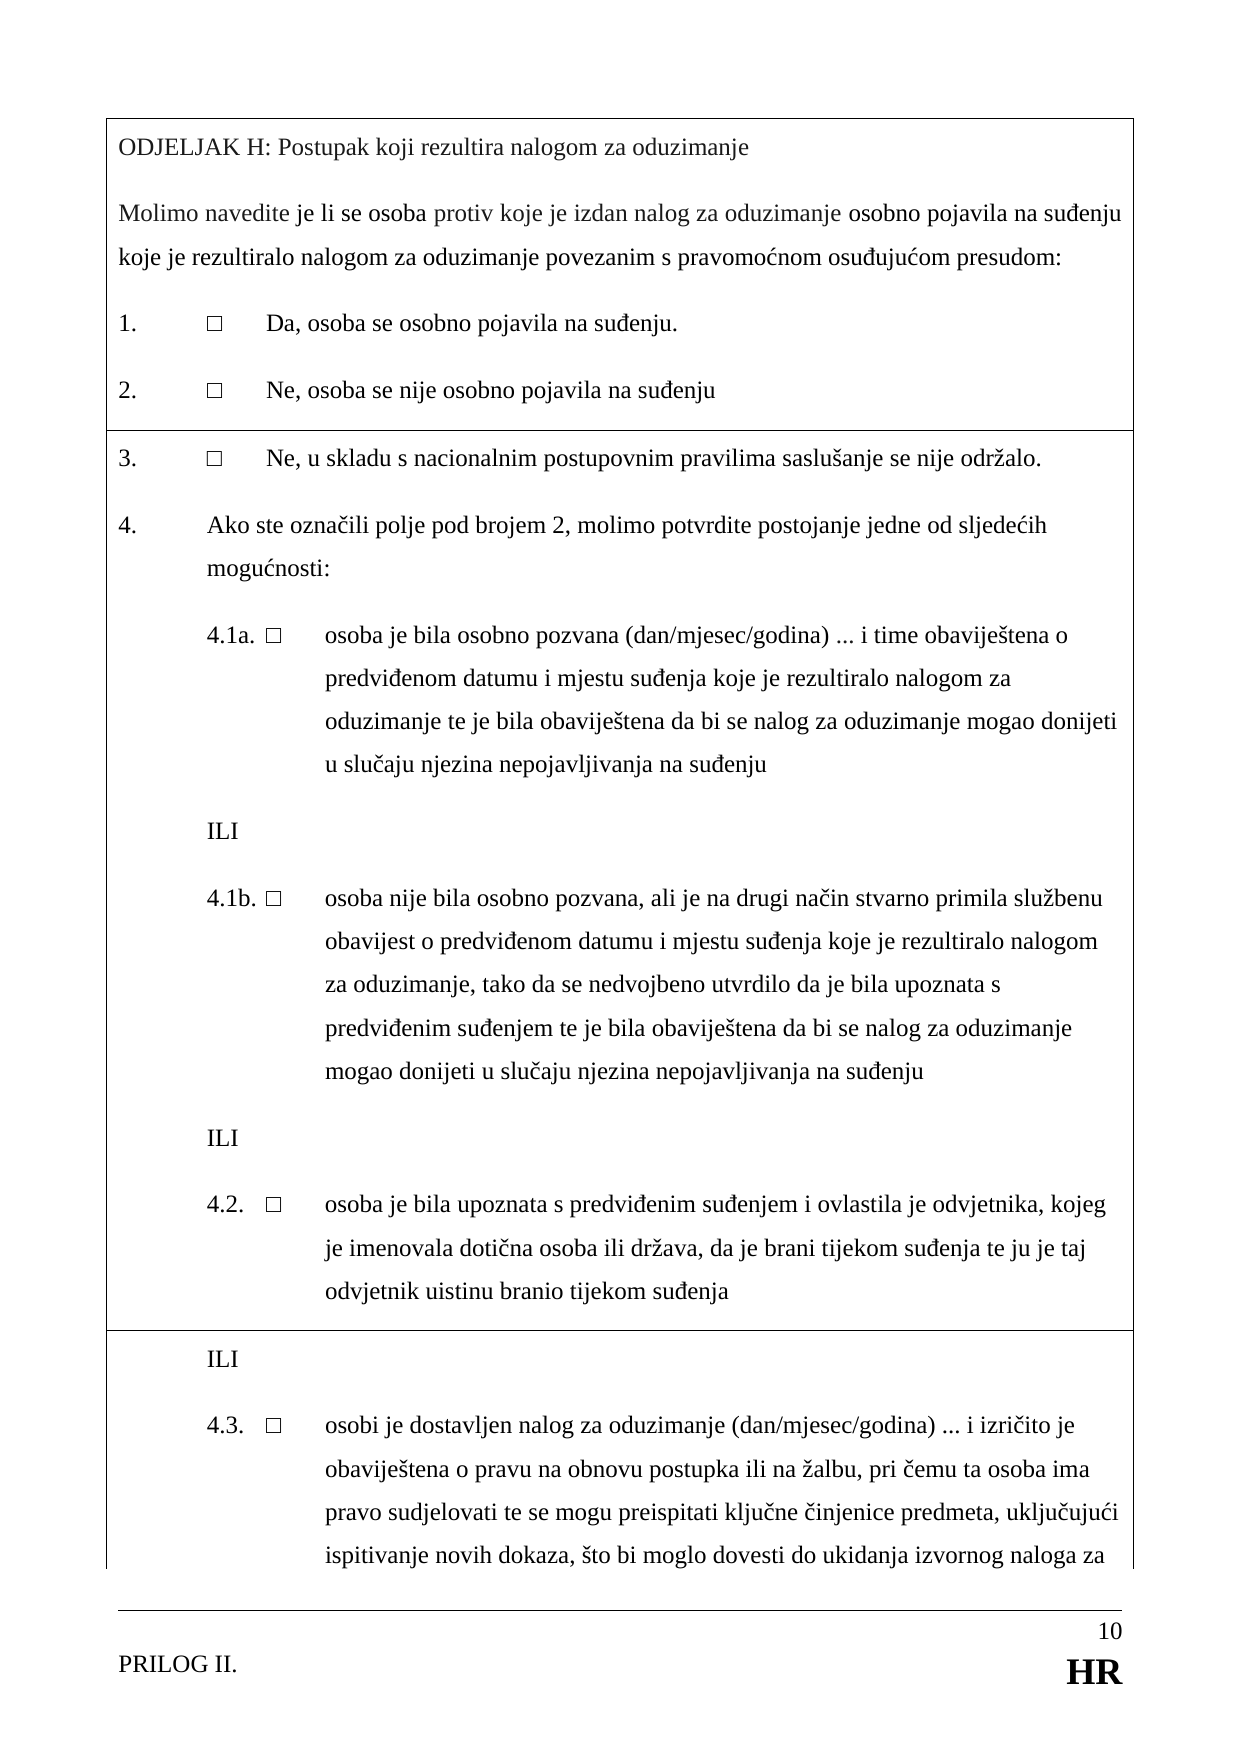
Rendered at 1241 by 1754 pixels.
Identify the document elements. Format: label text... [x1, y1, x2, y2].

table_cell 4.2. □ osoba je bila upoznata s predviđenim suđenjem i ovlastila je odvjetnika, kojeg je imenovala dotična osoba ili država, da je brani tijekom suđenja te ju je taj odvjetnik uistinu branio tijekom suđenja [107, 1177, 1133, 1330]
table_cell ILI [107, 1331, 1133, 1398]
table_cell 3. □ Ne, u skladu s nacionalnim postupovnim pravilima saslušanje se nije održalo. [107, 431, 1133, 498]
table_cell ILI [107, 1110, 1133, 1177]
table_cell Molimo navedite je li se osoba protiv koje je izdan nalog za oduzimanje osobno pojavila na suđenju koje je rezultiralo nalogom za oduzimanje povezanim s pravomoćnom osuđujućom presudom: [107, 186, 1133, 296]
table_cell 2. □ Ne, osoba se nije osobno pojavila na suđenju [107, 363, 1133, 430]
table_cell 4.1a. □ osoba je bila osobno pozvana (dan/mjesec/godina) ... i time obaviještena o predviđenom datumu i mjestu suđenja koje je rezultiralo nalogom za oduzimanje te je bila obaviještena da bi se nalog za oduzimanje mogao donijeti u slučaju njezina nepojavljivanja na suđenju [107, 608, 1133, 804]
table_cell ILI [107, 804, 1133, 871]
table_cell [107, 1398, 1133, 1569]
table_cell 1. □ Da, osoba se osobno pojavila na suđenju. [107, 296, 1133, 363]
table_cell 4.1b. □ osoba nije bila osobno pozvana, ali je na drugi način stvarno primila službenu obavijest o predviđenom datumu i mjestu suđenja koje je rezultiralo nalogom za oduzimanje, tako da se nedvojbeno utvrdilo da je bila upoznata s predviđenim suđenjem te je bila obaviještena da bi se nalog za oduzimanje mogao donijeti u slučaju njezina nepojavljivanja na suđenju [107, 871, 1133, 1110]
table_cell 4. Ako ste označili polje pod brojem 2, molimo potvrdite postojanje jedne od sljedećih mogućnosti: [107, 498, 1133, 608]
table_cell ODJELJAK H: Postupak koji rezultira nalogom za oduzimanje [107, 119, 1133, 186]
